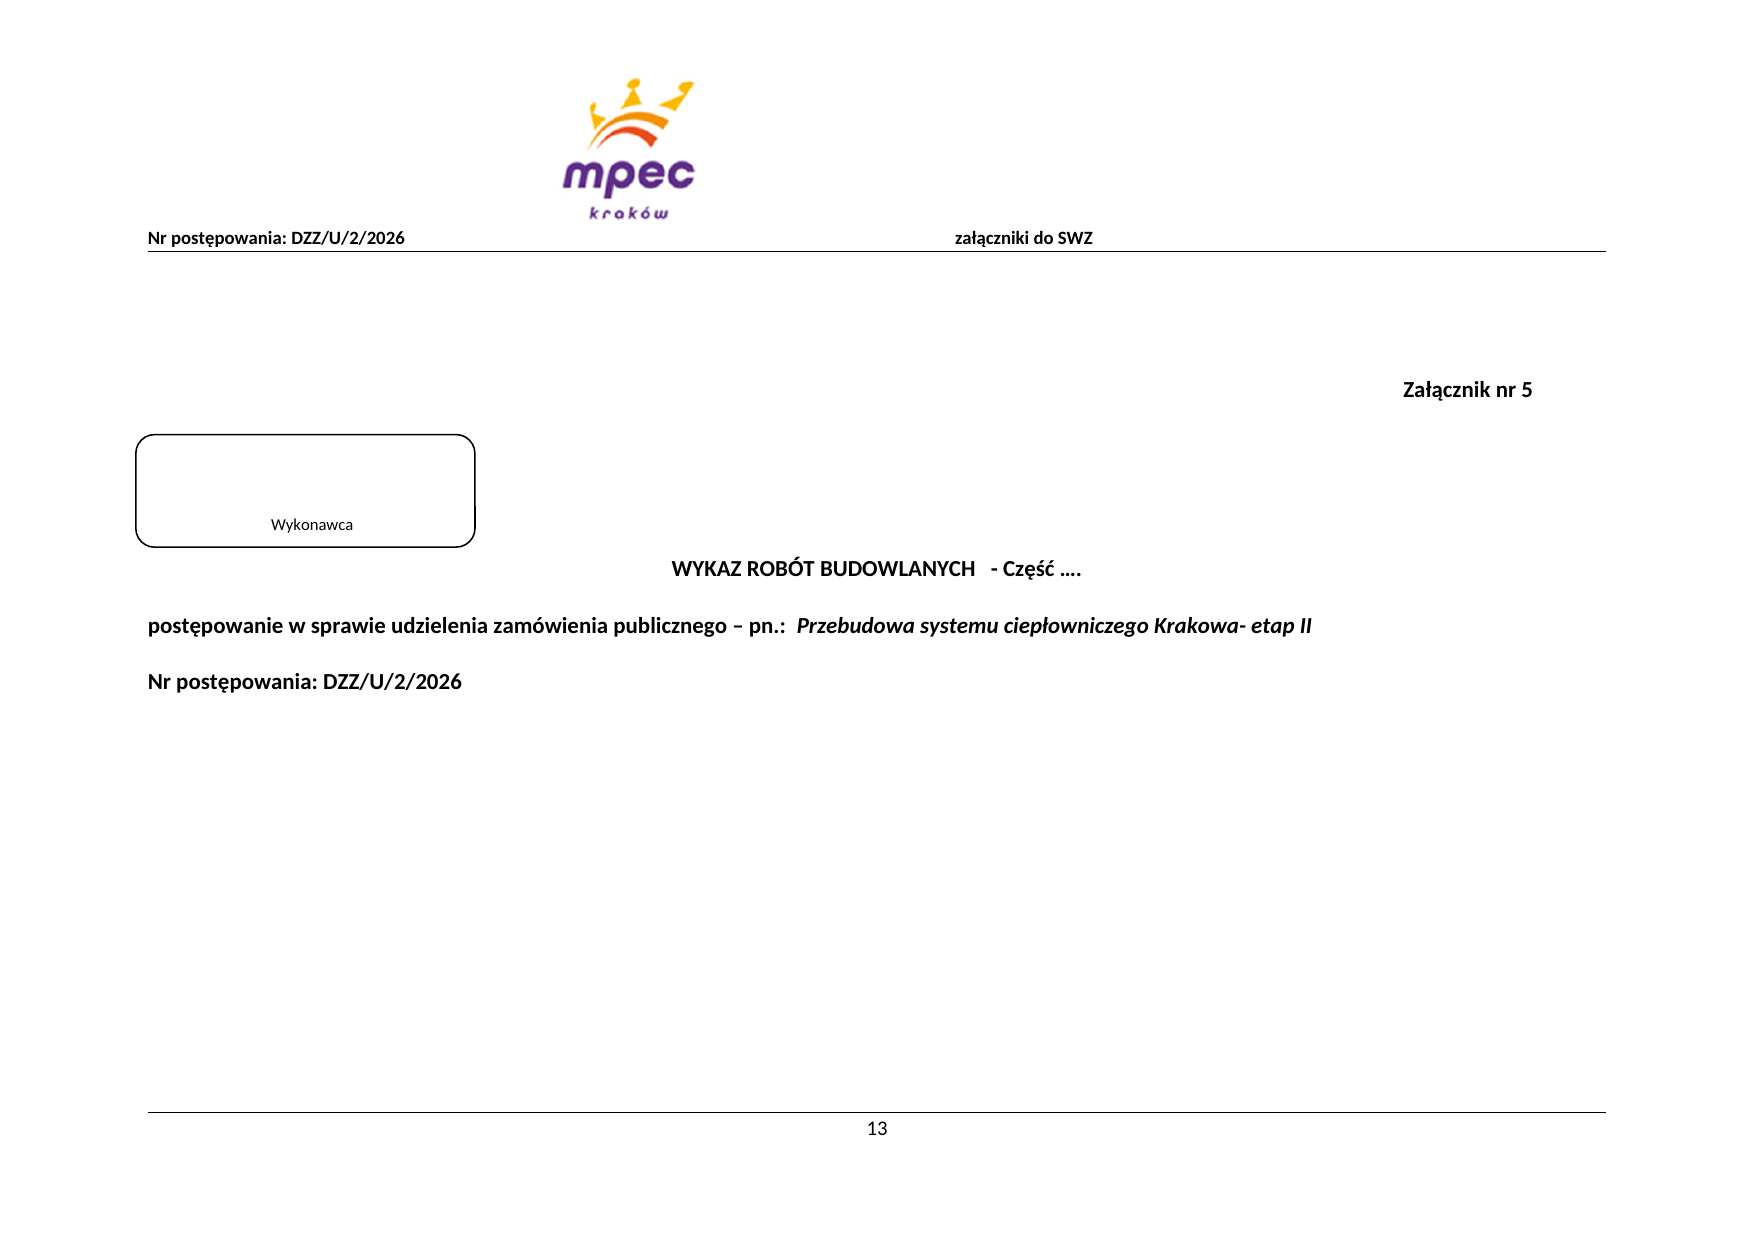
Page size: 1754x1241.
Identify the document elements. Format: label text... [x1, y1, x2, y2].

text WYKAZ ROBÓT BUDOWLANYCH - Część …. [148, 554, 1606, 582]
text Nr postępowania: DZZ/U/2/2026 [148, 667, 1606, 695]
text postępowanie w sprawie udzielenia zamówienia publicznego – pn.: Przebudowa systemu ciepłowniczego Krakowa- etap II [148, 611, 1606, 639]
picture [552, 73, 707, 227]
text Załącznik nr 5 [1403, 375, 1606, 403]
